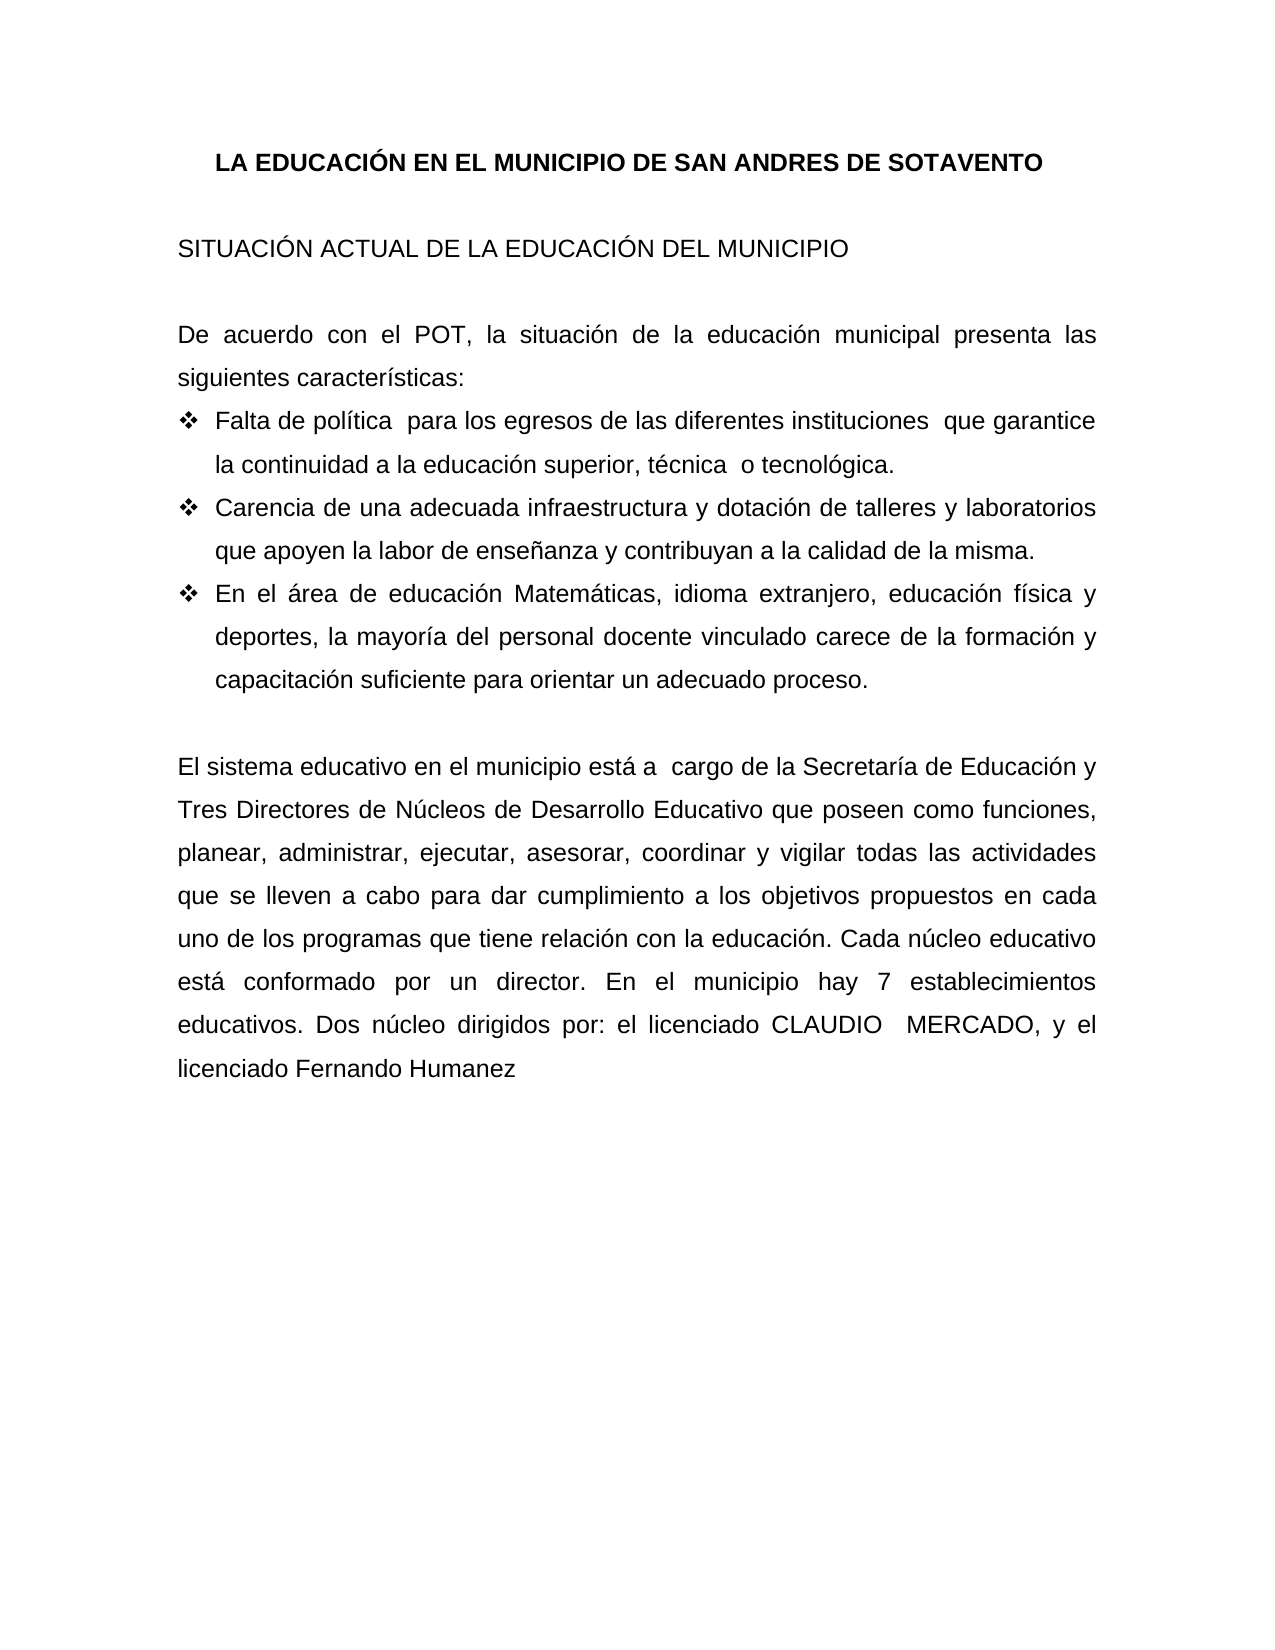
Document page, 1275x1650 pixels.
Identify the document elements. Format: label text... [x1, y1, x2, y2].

list LA EDUCACIÓN EN EL MUNICIPIO DE SAN ANDRES DE SOTAVENTO [177, 148, 1098, 176]
list En el área de educación Matemáticas, idioma extranjero, educación física y deportes, la mayoría del personal docente vinculado carece de la formación y capacitación suficiente para orientar un adecuado proceso. [177, 579, 1098, 694]
text SITUACIÓN ACTUAL DE LA EDUCACIÓN DEL MUNICIPIO [177, 234, 1098, 263]
text De acuerdo con el POT, la situación de la educación municipal presenta las siguientes características: [177, 320, 1098, 392]
list Carencia de una adecuada infraestructura y dotación de talleres y laboratorios que apoyen la labor de enseñanza y contribuyan a la calidad de la misma. [177, 493, 1098, 565]
list Falta de política para los egresos de las diferentes instituciones que garantice la continuidad a la educación superior, técnica o tecnológica. [177, 406, 1098, 478]
text El sistema educativo en el municipio está a cargo de la Secretaría de Educación y Tres Directores de Núcleos de Desarrollo Educativo que poseen como funciones, planear, administrar, ejecutar, asesorar, coordinar y vigilar todas las actividades que se lleven a cabo para dar cumplimiento a los objetivos propuestos en cada uno de los programas que tiene relación con la educación. Cada núcleo educativo está conformado por un director. En el municipio hay 7 establecimientos educativos. Dos núcleo dirigidos por: el licenciado CLAUDIO MERCADO, y el licenciado Fernando Humanez [177, 752, 1098, 1082]
